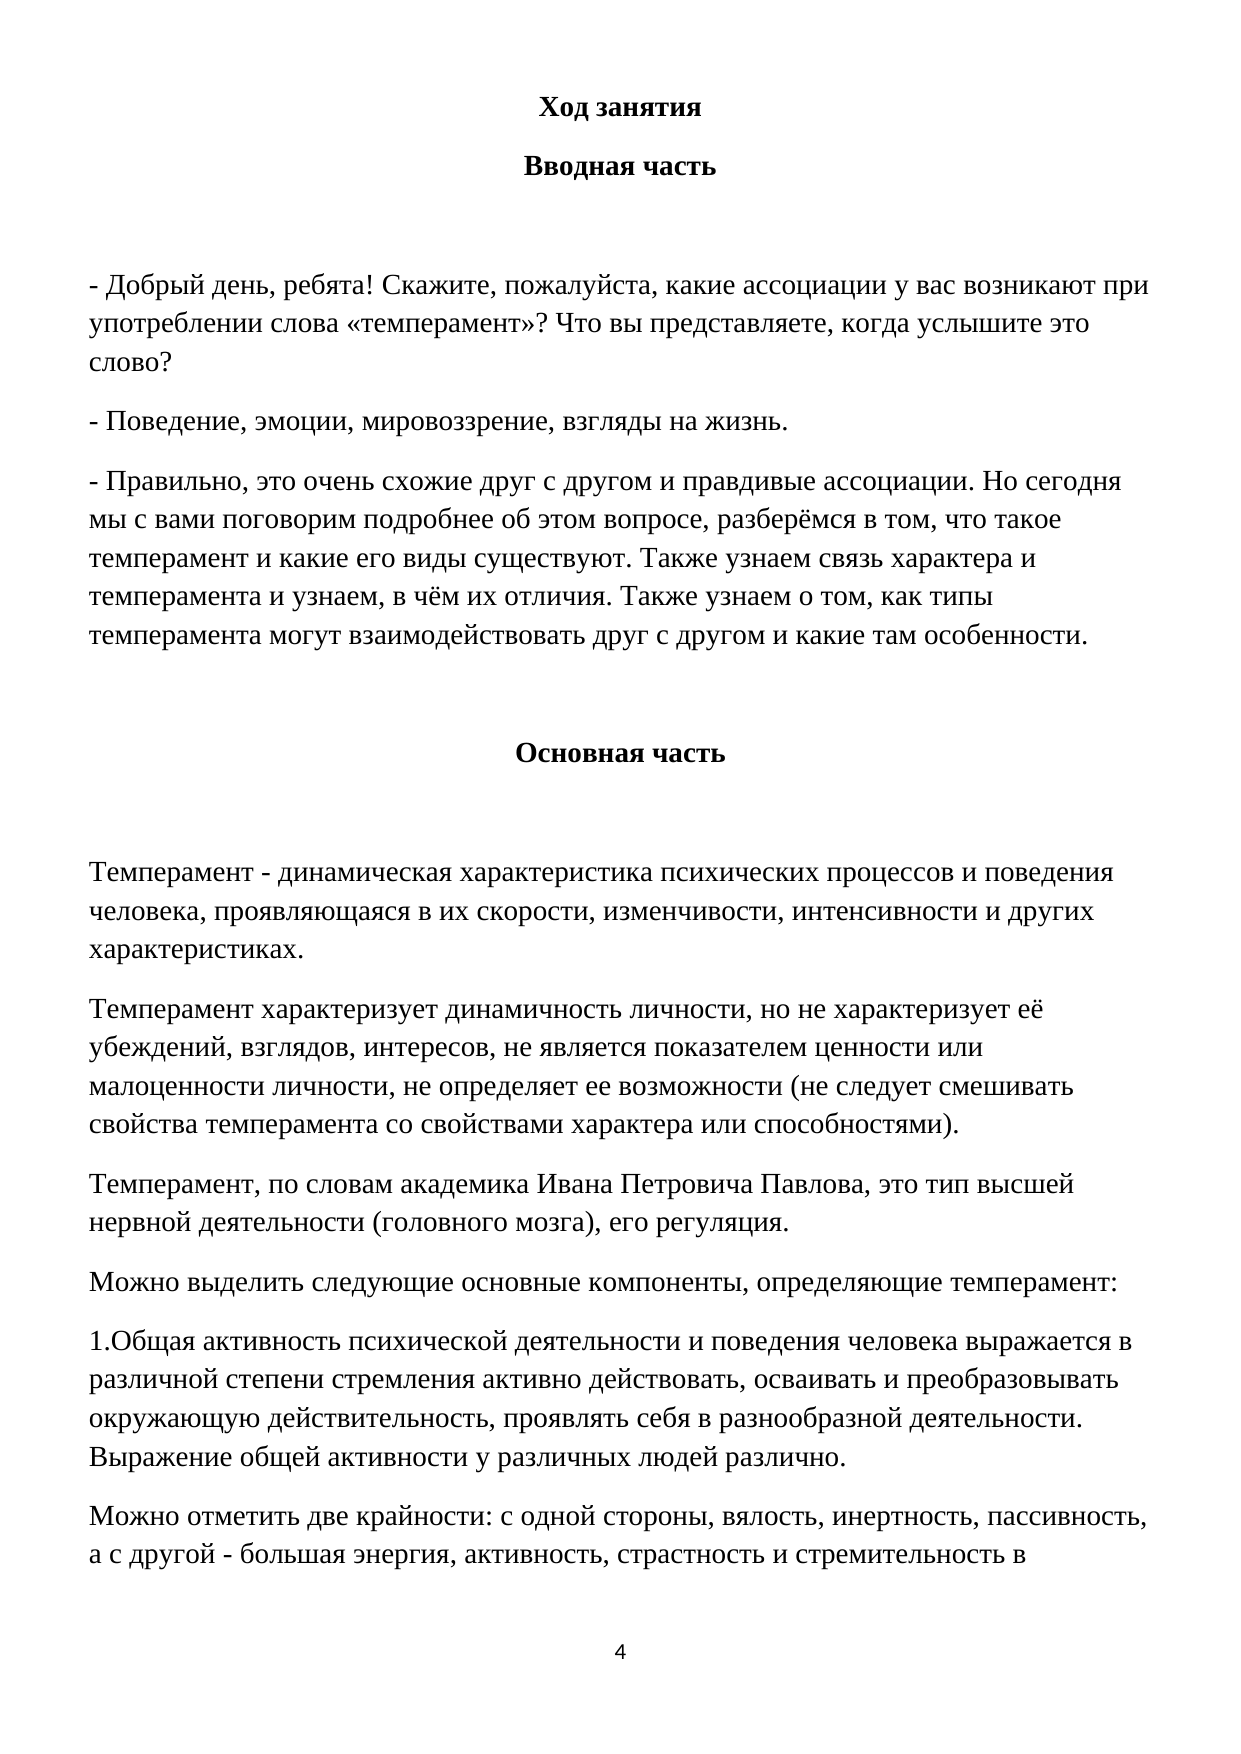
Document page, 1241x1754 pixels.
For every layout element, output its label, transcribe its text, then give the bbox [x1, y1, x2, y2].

text - Поведение, эмоции, мировоззрение, взгляды на жизнь. [89, 403, 1152, 437]
text Вводная часть [89, 148, 1152, 182]
text Темперамент, по словам академика Ивана Петровича Павлова, это тип высшей нервной деятельности (головного мозга), его регуляция. [89, 1166, 1152, 1238]
text Можно выделить следующие основные компоненты, определяющие темперамент: [89, 1264, 1152, 1297]
text 1.Общая активность психической деятельности и поведения человека выражается в различной степени стремления активно действовать, осваивать и преобразовывать окружающую действительность, проявлять себя в разнообразной деятельности. Выражение общей активности у различных людей различно. [89, 1323, 1152, 1472]
text - Добрый день, ребята! Скажите, пожалуйста, какие ассоциации у вас возникают при употреблении слова «темперамент»? Что вы представляете, когда услышите это слово? [89, 267, 1152, 377]
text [89, 1498, 1152, 1570]
text Темперамент характеризует динамичность личности, но не характеризует её убеждений, взглядов, интересов, не является показателем ценности или малоценности личности, не определяет ее возможности (не следует смешивать свойства темперамента со свойствами характера или способностями). [89, 991, 1152, 1140]
text - Правильно, это очень схожие друг с другом и правдивые ассоциации. Но сегодня мы с вами поговорим подробнее об этом вопросе, разберёмся в том, что такое темперамент и какие его виды существуют. Также узнаем связь характера и темперамента и узнаем, в чём их отличия. Также узнаем о том, как типы темперамента могут взаимодействовать друг с другом и какие там особенности. [89, 463, 1152, 650]
text Основная часть [89, 736, 1152, 769]
text Ход занятия [89, 89, 1152, 122]
text Темперамент - динамическая характеристика психических процессов и поведения человека, проявляющаяся в их скорости, изменчивости, интенсивности и других характеристиках. [89, 854, 1152, 965]
